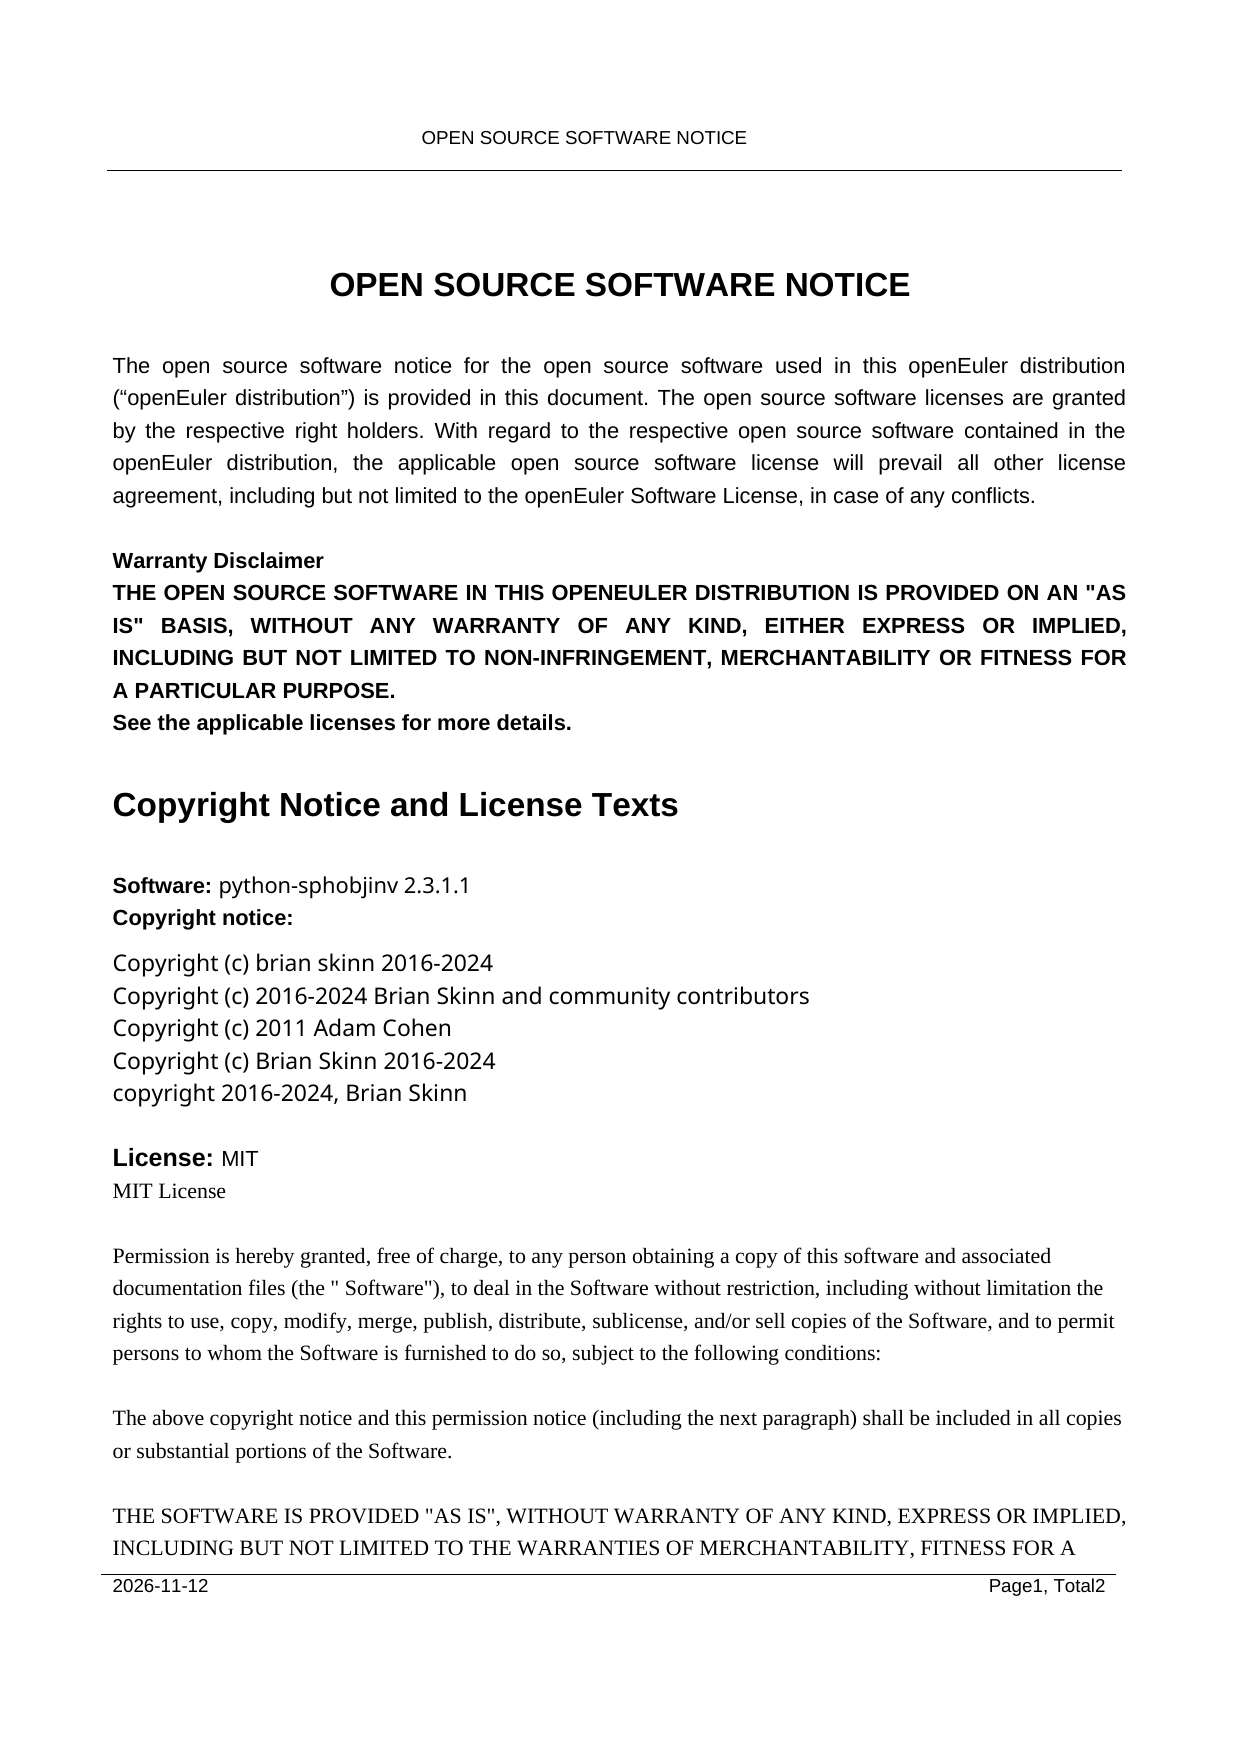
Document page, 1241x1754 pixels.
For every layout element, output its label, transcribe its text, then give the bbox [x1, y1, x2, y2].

text The open source software notice for the open source software used in this openEuler distribution (“openEuler distribution”) is provided in this document. The open source software licenses are granted by the respective right holders. With regard to the respective open source software contained in the openEuler distribution, the applicable open source software license will prevail all other license agreement, including but not limited to the openEuler Software License, in case of any conflicts. [112, 349, 1128, 511]
text License: MIT [112, 1142, 1128, 1174]
title Software: python-sphobjinv 2.3.1.1 [112, 869, 1128, 901]
text Copyright Notice and License Texts [112, 771, 1128, 836]
text THE OPEN SOURCE SOFTWARE IN THIS OPENEULER DISTRIBUTION IS PROVIDED ON AN "AS IS" BASIS, WITHOUT ANY WARRANTY OF ANY KIND, EITHER EXPRESS OR IMPLIED, INCLUDING BUT NOT LIMITED TO NON-INFRINGEMENT, MERCHANTABILITY OR FITNESS FOR A PARTICULAR PURPOSE. See the applicable licenses for more details. [112, 576, 1128, 739]
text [112, 1174, 1128, 1564]
text Copyright (c) brian skinn 2016-2024 Copyright (c) 2016-2024 Brian Skinn and community contributors Copyright (c) 2011 Adam Cohen Copyright (c) Brian Skinn 2016-2024 copyright 2016-2024, Brian Skinn [112, 947, 1128, 1142]
text Copyright notice: [112, 901, 1128, 934]
text OPEN SOURCE SOFTWARE NOTICE [112, 251, 1128, 316]
text Warranty Disclaimer [112, 544, 1128, 576]
